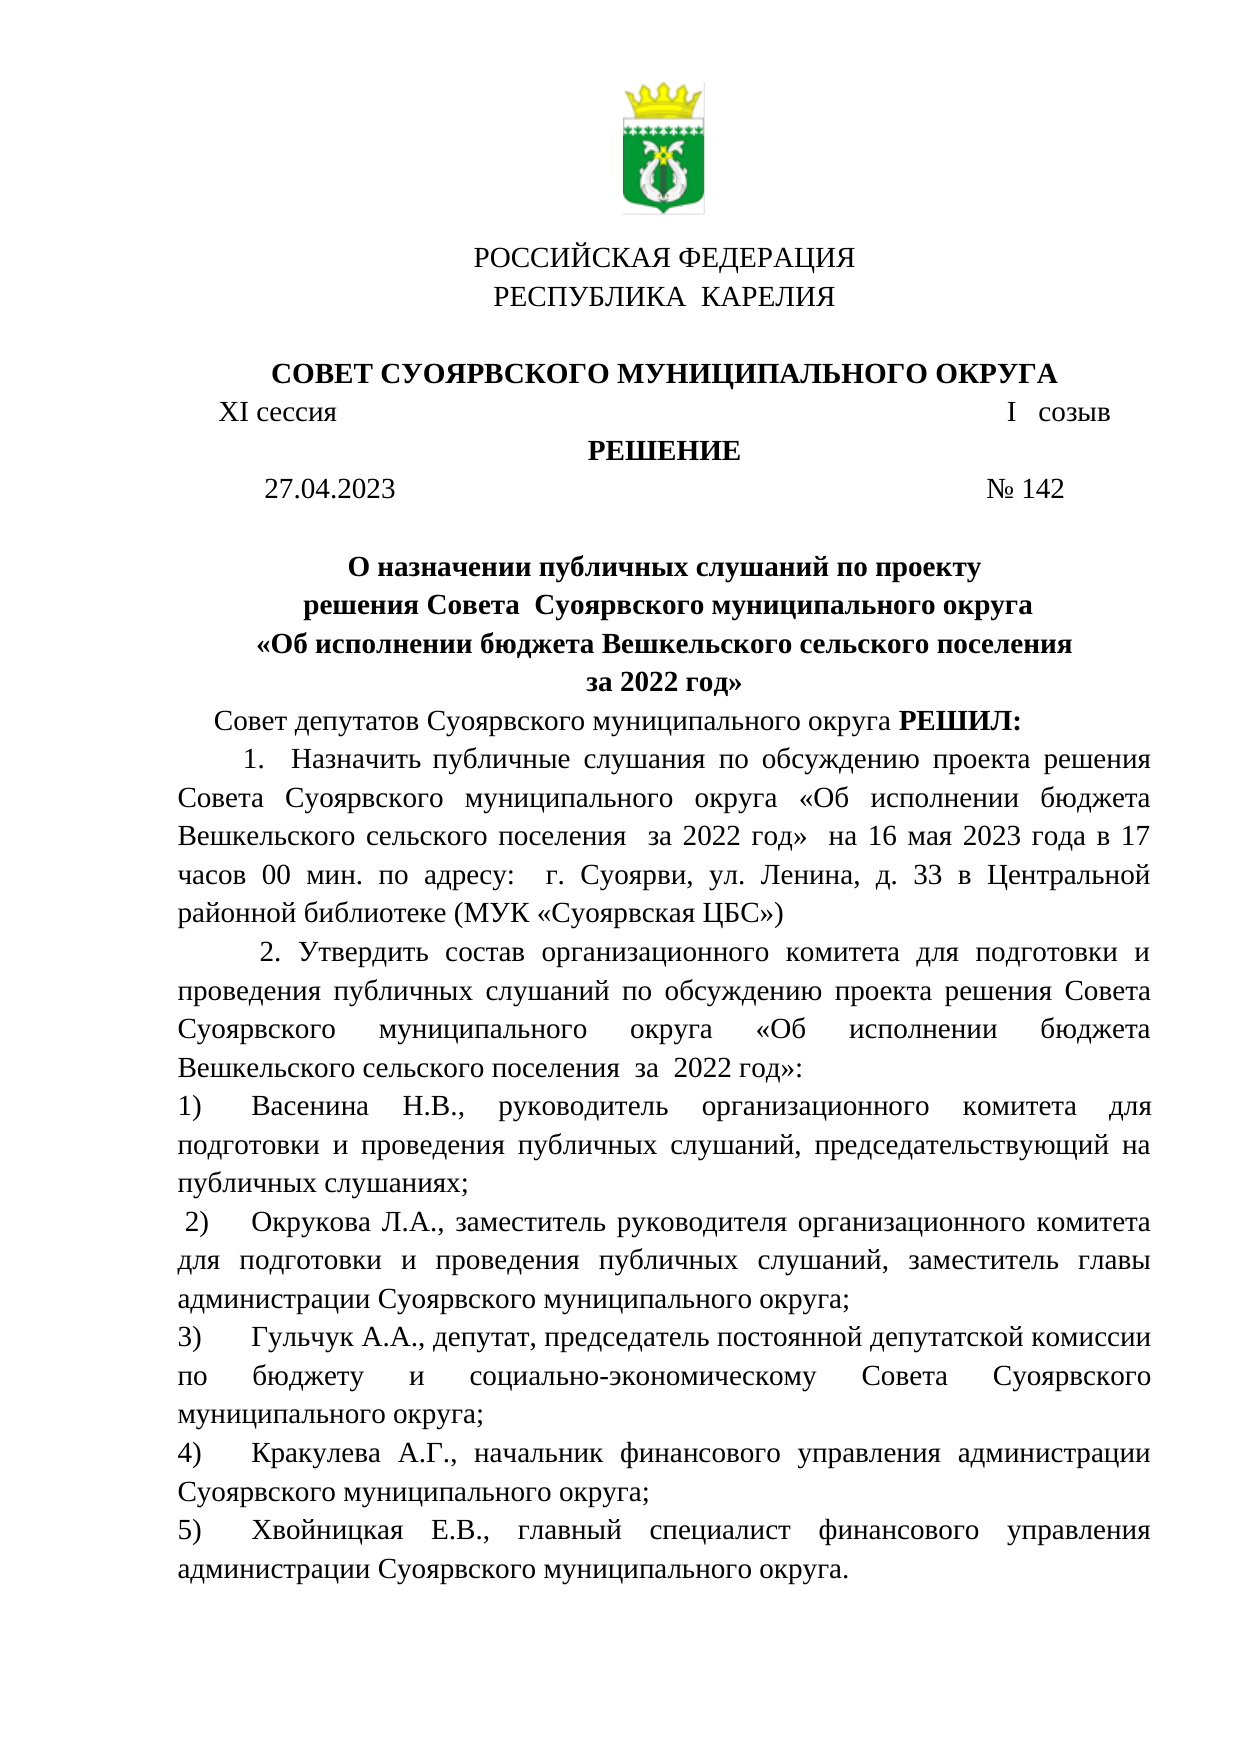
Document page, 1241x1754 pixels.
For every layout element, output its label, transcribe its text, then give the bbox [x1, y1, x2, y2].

text 1. Назначить публичные слушания по обсуждению проекта решения Совета Суоярвского муниципального округа «Об исполнении бюджета Вешкельского сельского поселения за 2022 год» на 16 мая 2023 года в 17 часов 00 мин. по адресу: г. Суоярви, ул. Ленина, д. 33 в Центральной районной библиотеке (МУК «Суоярвская ЦБС») [177, 741, 1152, 929]
text РОССИЙСКАЯ ФЕДЕРАЦИЯ [177, 240, 1152, 274]
text 5) Хвойницкая Е.В., главный специалист финансового управления администрации Суоярвского муниципального округа. [177, 1512, 1152, 1584]
text 3) Гульчук А.А., депутат, председатель постоянной депутатской комиссии по бюджету и социально-экономическому Совета Суоярвского муниципального округа; [177, 1319, 1152, 1430]
text 4) Кракулева А.Г., начальник финансового управления администрации Суоярвского муниципального округа; [177, 1435, 1152, 1507]
text 27.04.2023 № 142 [177, 472, 1152, 505]
text РЕШЕНИЕ [177, 433, 1152, 467]
text «Об исполнении бюджета Вешкельского сельского поселения [177, 626, 1152, 659]
text 2) Окрукова Л.А., заместитель руководителя организационного комитета для подготовки и проведения публичных слушаний, заместитель главы администрации Суоярвского муниципального округа; [177, 1204, 1152, 1314]
text 1) Васенина Н.В., руководитель организационного комитета для подготовки и проведения публичных слушаний, председательствующий на публичных слушаниях; [177, 1088, 1152, 1199]
text за 2022 год» [177, 664, 1152, 698]
text Совет депутатов Суоярвского муниципального округа РЕШИЛ: [177, 703, 1152, 736]
text РЕСПУБЛИКА КАРЕЛИЯ [177, 279, 1152, 312]
text XI сессия I созыв [177, 394, 1152, 428]
text решения Совета Суоярвского муниципального округа [177, 587, 1152, 621]
text СОВЕТ СУОЯРВСКОГО МУНИЦИПАЛЬНОГО ОКРУГА [177, 356, 1152, 389]
text О назначении публичных слушаний по проекту [177, 549, 1152, 582]
picture [623, 82, 706, 216]
text 2. Утвердить состав организационного комитета для подготовки и проведения публичных слушаний по обсуждению проекта решения Совета Суоярвского муниципального округа «Об исполнении бюджета Вешкельского сельского поселения за 2022 год»: [177, 934, 1152, 1083]
